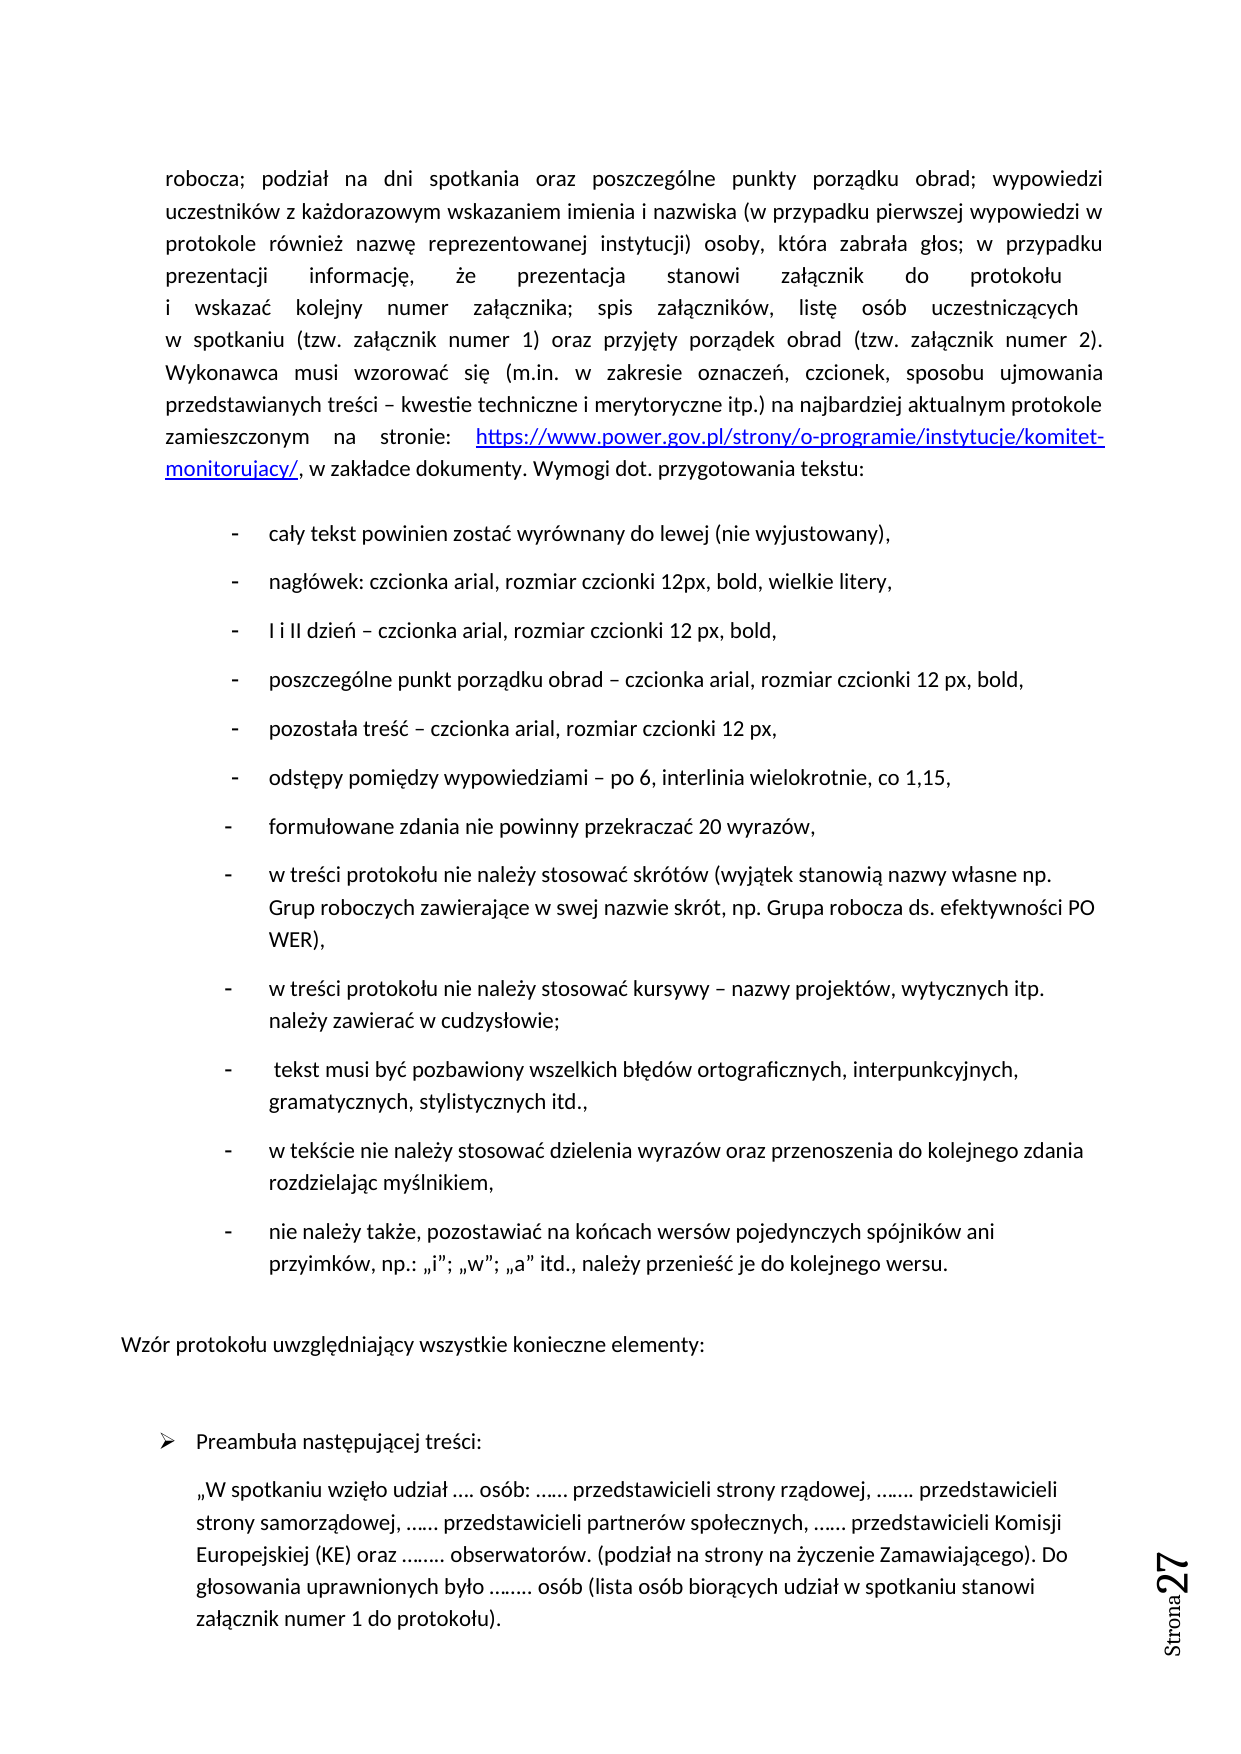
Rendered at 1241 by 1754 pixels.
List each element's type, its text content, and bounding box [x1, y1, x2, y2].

list nie należy także, pozostawiać na końcach wersów pojedynczych spójników ani przyimków, np.: „i”; „w”; „a” itd., należy przenieść je do kolejnego wersu. [224, 1217, 1105, 1277]
list Preambuła następującej treści: [158, 1427, 1105, 1455]
list formułowane zdania nie powinny przekraczać 20 wyrazów, [224, 812, 1105, 840]
list odstępy pomiędzy wypowiedziami – po 6, interlinia wielokrotnie, co 1,15, [231, 763, 1105, 791]
text „W spotkaniu wzięło udział …. osób: …… przedstawicieli strony rządowej, ……. przedstawicieli strony samorządowej, …… przedstawicieli partnerów społecznych, …… przedstawicieli Komisji Europejskiej (KE) oraz …….. obserwatorów. (podział na strony na życzenie Zamawiającego). Do głosowania uprawnionych było …….. osób (lista osób biorących udział w spotkaniu stanowi załącznik numer 1 do protokołu). [196, 1476, 1105, 1632]
list cały tekst powinien zostać wyrównany do lewej (nie wyjustowany), [231, 519, 1105, 547]
list w treści protokołu nie należy stosować skrótów (wyjątek stanowią nazwy własne np. Grup roboczych zawierające w swej nazwie skrót, np. Grupa robocza ds. efektywności PO WER), [224, 861, 1105, 953]
list nagłówek: czcionka arial, rozmiar czcionki 12px, bold, wielkie litery, [231, 567, 1105, 596]
list w tekście nie należy stosować dzielenia wyrazów oraz przenoszenia do kolejnego zdania rozdzielając myślnikiem, [224, 1136, 1105, 1196]
list I i II dzień – czcionka arial, rozmiar czcionki 12 px, bold, [231, 616, 1105, 644]
list w treści protokołu nie należy stosować kursywy – nazwy projektów, wytycznych itp. należy zawierać w cudzysłowie; [224, 974, 1105, 1034]
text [165, 164, 1105, 482]
list tekst musi być pozbawiony wszelkich błędów ortograficznych, interpunkcyjnych, gramatycznych, stylistycznych itd., [224, 1055, 1105, 1115]
text Wzór protokołu uwzględniający wszystkie konieczne elementy: [121, 1330, 1105, 1358]
list pozostała treść – czcionka arial, rozmiar czcionki 12 px, [231, 714, 1105, 742]
list poszczególne punkt porządku obrad – czcionka arial, rozmiar czcionki 12 px, bold, [231, 665, 1105, 693]
